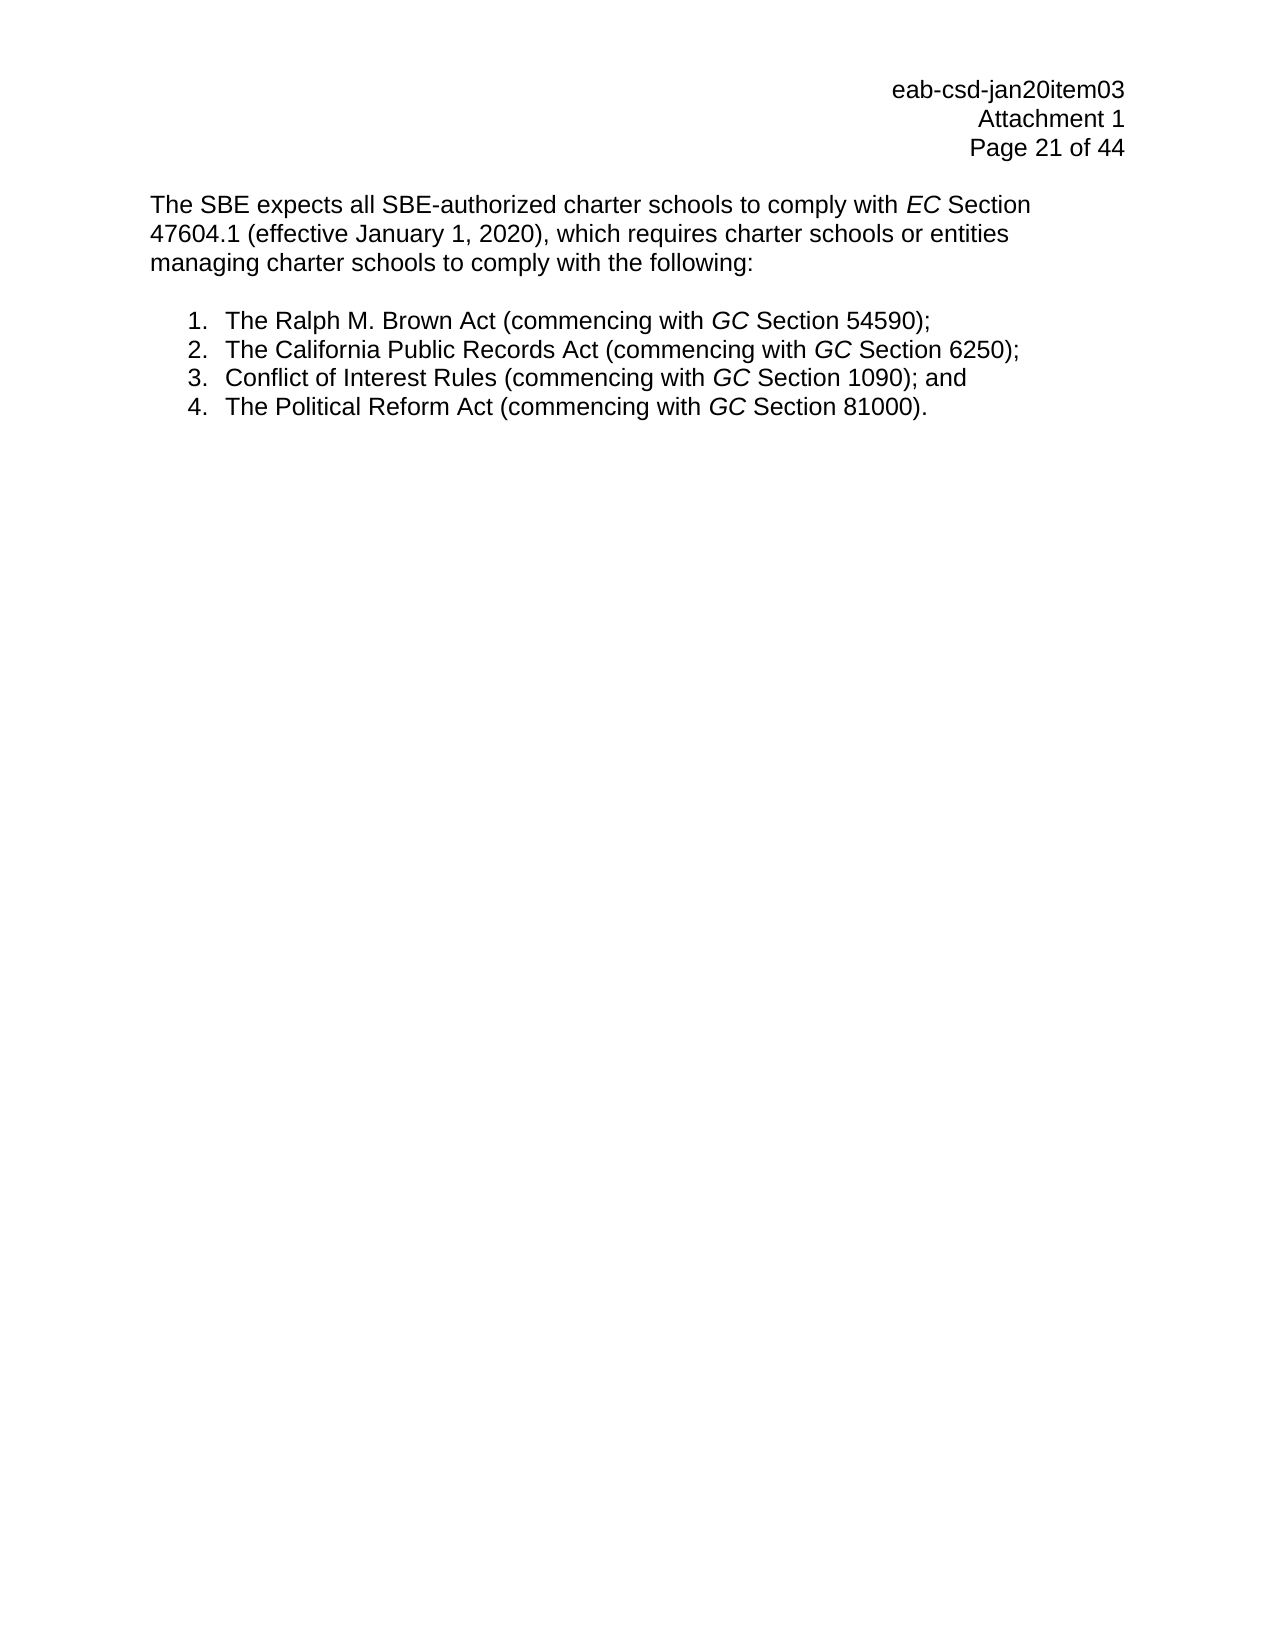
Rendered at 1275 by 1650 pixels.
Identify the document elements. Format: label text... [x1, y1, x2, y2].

list The Political Reform Act (commencing with GC Section 81000). [187, 392, 1125, 421]
list The Ralph M. Brown Act (commencing with GC Section 54590); [187, 306, 1125, 334]
list The California Public Records Act (commencing with GC Section 6250); [187, 334, 1125, 363]
list Conflict of Interest Rules (commencing with GC Section 1090); and [187, 363, 1125, 392]
text The SBE expects all SBE-authorized charter schools to comply with EC Section 47604.1 (effective January 1, 2020), which requires charter schools or entities managing charter schools to comply with the following: [150, 190, 1125, 277]
